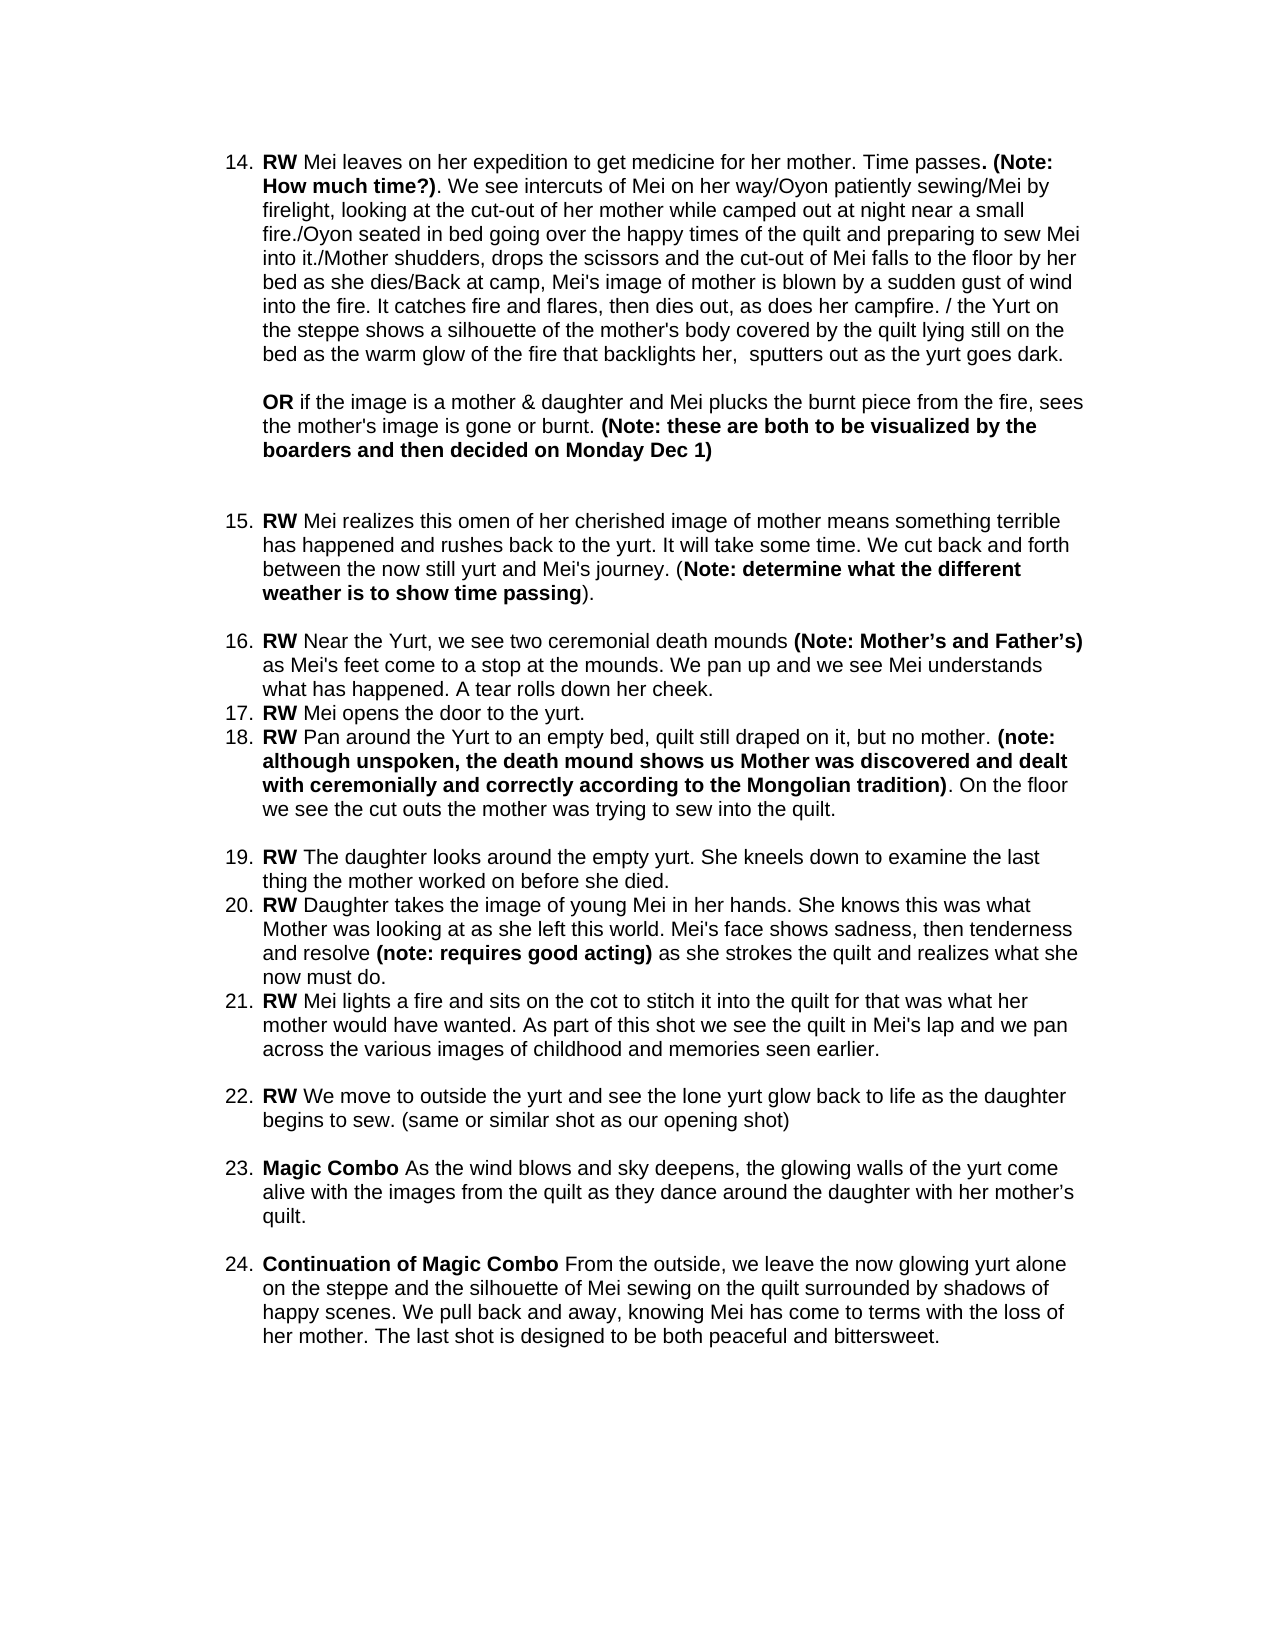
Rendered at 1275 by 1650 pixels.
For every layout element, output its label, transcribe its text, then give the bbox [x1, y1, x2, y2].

list RW The daughter looks around the empty yurt. She kneels down to examine the last thing the mother worked on before she died. [225, 845, 1087, 893]
list RW Daughter takes the image of young Mei in her hands. She knows this was what Mother was looking at as she left this world. Mei's face shows sadness, then tenderness and resolve (note: requires good acting) as she strokes the quilt and realizes what she now must do. [225, 893, 1087, 988]
list RW Mei realizes this omen of her cherished image of mother means something terrible has happened and rushes back to the yurt. It will take some time. We cut back and forth between the now still yurt and Mei's journey. (Note: determine what the different weather is to show time passing). [225, 509, 1087, 605]
list Continuation of Magic Combo From the outside, we leave the now glowing yurt alone on the steppe and the silhouette of Mei sewing on the quilt surrounded by shadows of happy scenes. We pull back and away, knowing Mei has come to terms with the loss of her mother. The last shot is designed to be both peaceful and bittersweet. [225, 1252, 1087, 1348]
list RW Mei lights a fire and sits on the cot to stitch it into the quilt for that was what her mother would have wanted. As part of this shot we see the quilt in Mei's lap and we pan across the various images of childhood and memories seen earlier. [225, 988, 1087, 1060]
list RW Pan around the Yurt to an empty bed, quilt still draped on it, but no mother. (note: although unspoken, the death mound shows us Mother was discovered and dealt with ceremonially and correctly according to the Mongolian tradition). On the floor we see the cut outs the mother was trying to sew into the quilt. [225, 725, 1087, 821]
list OR if the image is a mother & daughter and Mei plucks the burnt piece from the fire, sees the mother's image is gone or burnt. (Note: these are both to be visualized by the boarders and then decided on Monday Dec 1) [262, 389, 1087, 461]
list RW Mei opens the door to the yurt. [225, 701, 1087, 725]
list RW We move to outside the yurt and see the lone yurt glow back to life as the daughter begins to sew. (same or similar shot as our opening shot) [225, 1084, 1087, 1132]
list Magic Combo As the wind blows and sky deepens, the glowing walls of the yurt come alive with the images from the quilt as they dance around the daughter with her mother’s quilt. [225, 1156, 1087, 1228]
list RW Near the Yurt, we see two ceremonial death mounds (Note: Mother’s and Father’s) as Mei's feet come to a stop at the mounds. We pan up and we see Mei understands what has happened. A tear rolls down her cheek. [225, 629, 1087, 701]
list RW Mei leaves on her expedition to get medicine for her mother. Time passes. (Note: How much time?). We see intercuts of Mei on her way/Oyon patiently sewing/Mei by firelight, looking at the cut-out of her mother while camped out at night near a small fire./Oyon seated in bed going over the happy times of the quilt and preparing to sew Mei into it./Mother shudders, drops the scissors and the cut-out of Mei falls to the floor by her bed as she dies/Back at camp, Mei's image of mother is blown by a sudden gust of wind into the fire. It catches fire and flares, then dies out, as does her campfire. / the Yurt on the steppe shows a silhouette of the mother's body covered by the quilt lying still on the bed as the warm glow of the fire that backlights her, sputters out as the yurt goes dark. [225, 150, 1087, 366]
